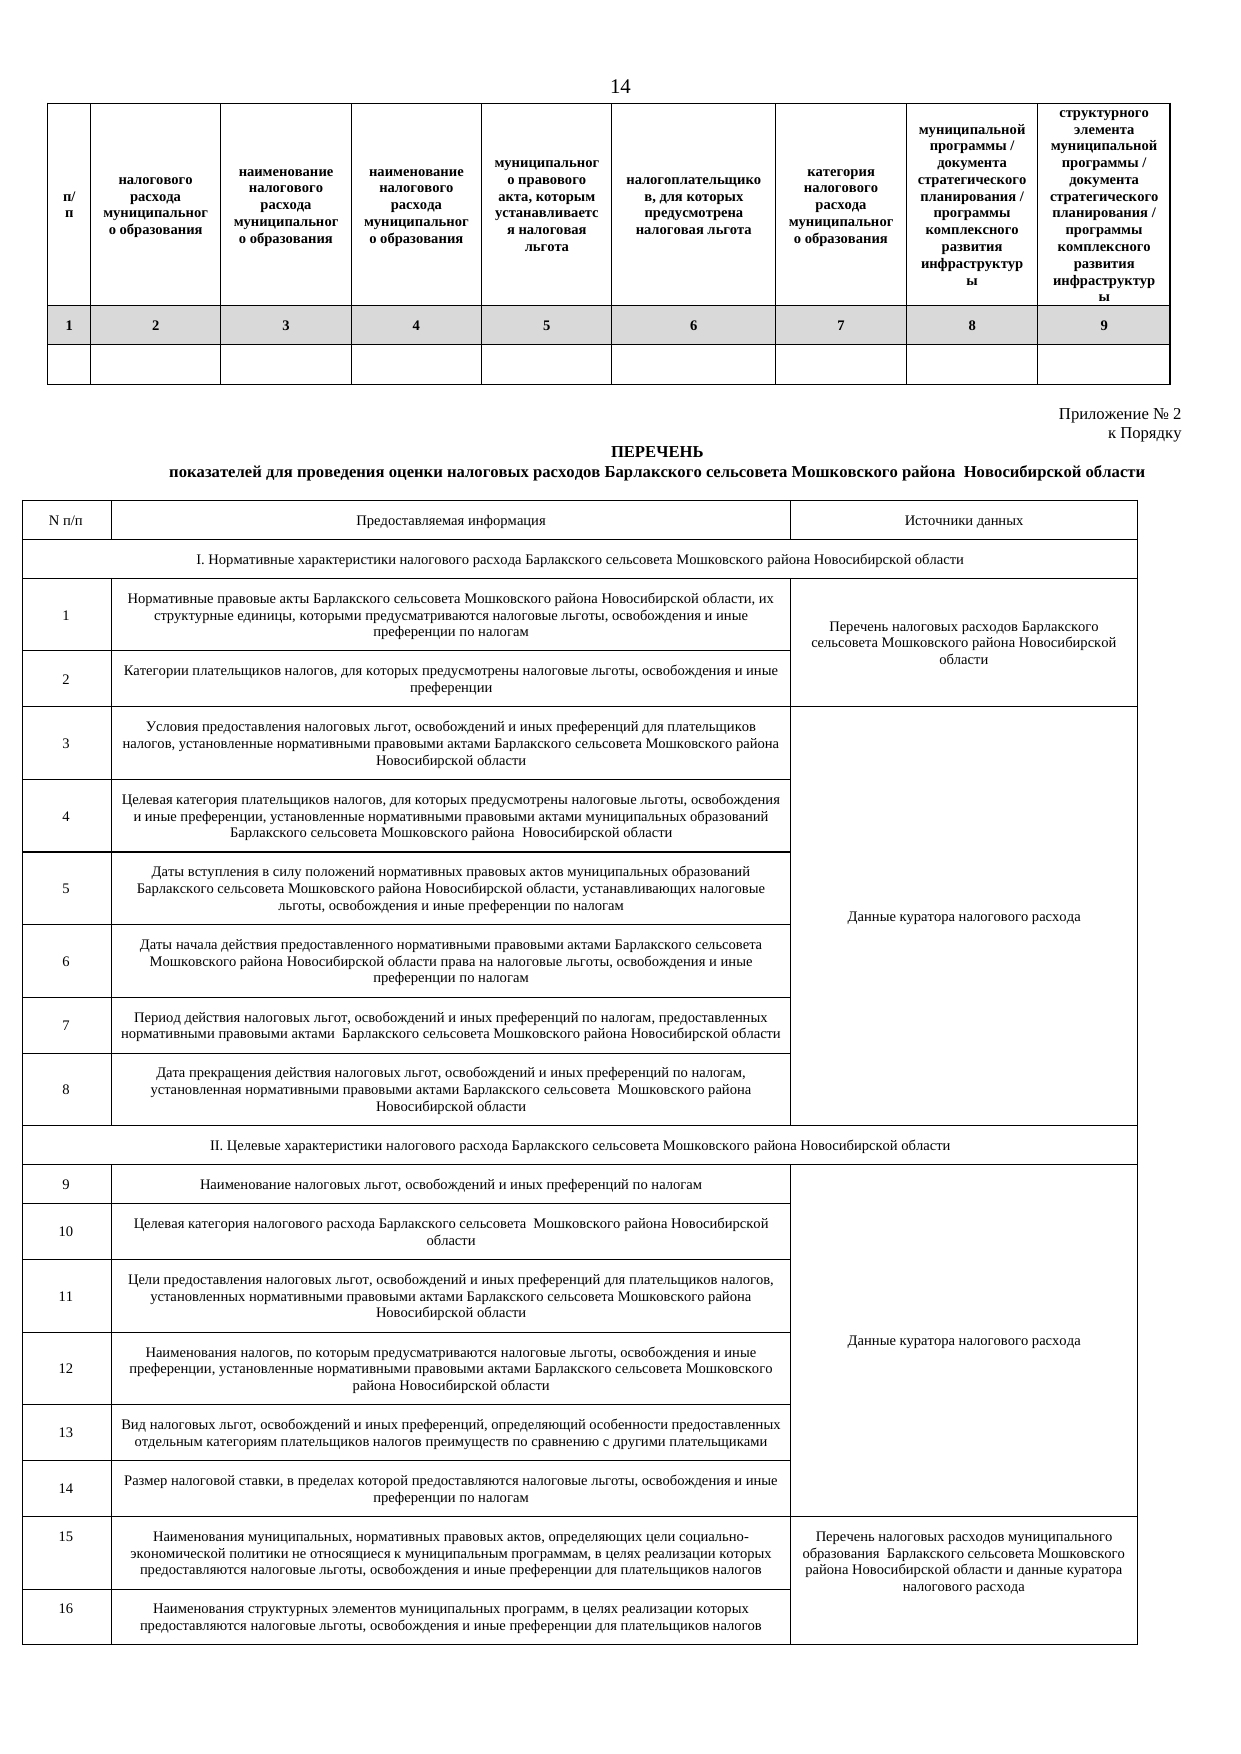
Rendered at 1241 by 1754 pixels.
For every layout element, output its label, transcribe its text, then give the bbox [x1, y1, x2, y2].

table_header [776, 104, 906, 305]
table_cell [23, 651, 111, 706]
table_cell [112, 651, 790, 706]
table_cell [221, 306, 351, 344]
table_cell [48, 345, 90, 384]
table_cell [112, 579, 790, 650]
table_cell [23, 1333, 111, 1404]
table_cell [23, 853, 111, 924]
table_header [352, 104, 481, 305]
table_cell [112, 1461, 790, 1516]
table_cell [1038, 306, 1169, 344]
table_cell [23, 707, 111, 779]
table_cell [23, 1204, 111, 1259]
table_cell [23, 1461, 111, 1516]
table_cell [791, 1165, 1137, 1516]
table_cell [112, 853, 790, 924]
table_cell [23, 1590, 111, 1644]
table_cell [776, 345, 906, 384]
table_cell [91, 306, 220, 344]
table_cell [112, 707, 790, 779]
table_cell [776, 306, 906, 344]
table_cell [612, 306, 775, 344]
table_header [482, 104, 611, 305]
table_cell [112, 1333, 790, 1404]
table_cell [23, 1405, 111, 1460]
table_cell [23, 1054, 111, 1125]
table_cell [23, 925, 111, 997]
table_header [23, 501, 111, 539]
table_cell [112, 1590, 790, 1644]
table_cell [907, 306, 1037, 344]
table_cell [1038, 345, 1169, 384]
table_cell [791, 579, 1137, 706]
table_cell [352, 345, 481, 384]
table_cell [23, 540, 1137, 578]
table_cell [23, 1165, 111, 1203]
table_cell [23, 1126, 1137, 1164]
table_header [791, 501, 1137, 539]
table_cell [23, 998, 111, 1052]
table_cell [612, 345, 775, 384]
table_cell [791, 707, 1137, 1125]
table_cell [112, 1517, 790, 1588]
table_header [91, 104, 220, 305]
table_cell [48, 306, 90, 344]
title показателей для проведения оценки налоговых расходов Барлакского сельсовета Мошковского района Новосибирской области [59, 461, 1181, 481]
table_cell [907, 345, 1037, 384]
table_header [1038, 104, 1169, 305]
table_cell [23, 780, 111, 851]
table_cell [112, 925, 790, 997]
text к Порядку [59, 423, 1181, 442]
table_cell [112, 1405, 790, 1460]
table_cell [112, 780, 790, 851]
title ПЕРЕЧЕНЬ [59, 442, 1181, 461]
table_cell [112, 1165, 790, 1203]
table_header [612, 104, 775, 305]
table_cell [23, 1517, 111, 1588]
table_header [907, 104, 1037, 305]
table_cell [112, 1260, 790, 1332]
text Приложение № 2 [59, 404, 1181, 423]
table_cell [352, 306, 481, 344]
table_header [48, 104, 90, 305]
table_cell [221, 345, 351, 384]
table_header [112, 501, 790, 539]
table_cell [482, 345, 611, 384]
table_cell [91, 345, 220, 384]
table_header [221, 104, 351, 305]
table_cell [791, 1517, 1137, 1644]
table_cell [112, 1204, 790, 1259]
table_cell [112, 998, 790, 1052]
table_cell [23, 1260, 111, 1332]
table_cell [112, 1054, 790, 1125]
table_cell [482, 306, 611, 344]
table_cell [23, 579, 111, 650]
